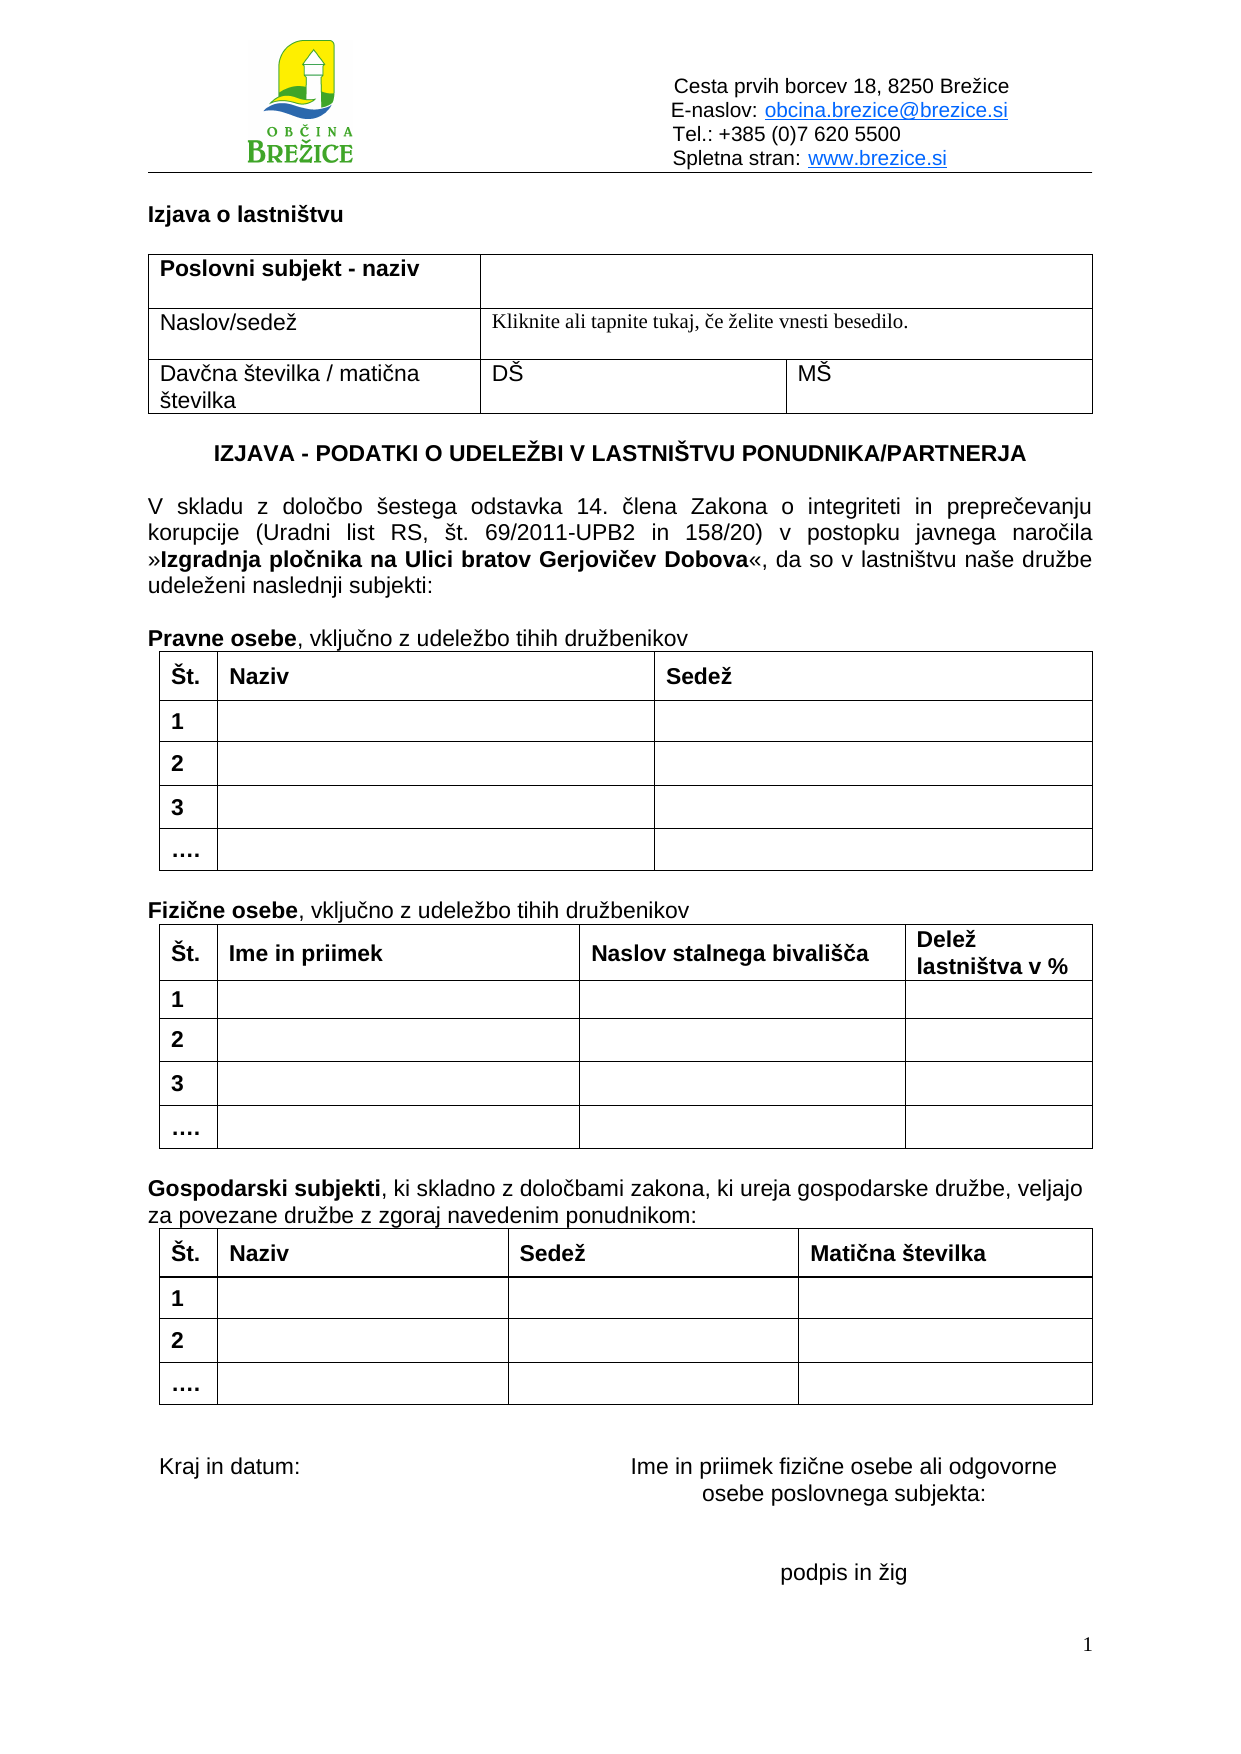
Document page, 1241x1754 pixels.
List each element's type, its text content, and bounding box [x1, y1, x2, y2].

table_cell 1 [160, 1278, 217, 1318]
table_cell [218, 1062, 579, 1105]
table_cell 1 [160, 701, 217, 741]
text IZJAVA - PODATKI O UDELEŽBI V LASTNIŠTVU PONUDNIKA/PARTNERJA [148, 440, 1092, 467]
table_header Sedež [509, 1229, 798, 1276]
table_cell MŠ [787, 360, 1092, 413]
table_cell [218, 1319, 508, 1362]
table_header Poslovni subjekt - naziv [149, 255, 480, 308]
table_cell Davčna številka / matična številka [149, 360, 480, 413]
table_header Št. [160, 652, 217, 699]
table_cell [509, 1319, 798, 1362]
table_cell [580, 1062, 905, 1105]
table_header Matična številka [799, 1229, 1092, 1276]
table_cell [218, 742, 654, 785]
table_cell [509, 1363, 798, 1404]
table_cell [906, 981, 1092, 1017]
table_cell [218, 1019, 579, 1061]
table_cell …. [160, 829, 217, 870]
table_cell 3 [160, 1062, 217, 1105]
table_header Naziv [218, 652, 654, 699]
text Fizične osebe, vključno z udeležbo tihih družbenikov [148, 897, 1092, 924]
table_cell [906, 1106, 1092, 1148]
table_header Naziv [218, 1229, 508, 1276]
table_cell [218, 829, 654, 870]
table_cell [799, 1319, 1092, 1362]
table_header Kraj in datum: [148, 1453, 595, 1585]
text Izjava o lastništvu [148, 201, 1092, 228]
table_header [481, 255, 1092, 308]
table_header Sedež [655, 652, 1092, 699]
table_cell [906, 1019, 1092, 1061]
table_cell Naslov/sedež [149, 309, 480, 359]
table_cell [799, 1278, 1092, 1318]
table_cell 2 [160, 1019, 217, 1061]
table_cell …. [160, 1363, 217, 1404]
text Gospodarski subjekti, ki skladno z določbami zakona, ki ureja gospodarske družbe, veljajo za povezane družbe z zgoraj navedenim ponudnikom: [148, 1175, 1092, 1228]
text Pravne osebe, vključno z udeležbo tihih družbenikov [148, 625, 1092, 651]
table_cell …. [160, 1106, 217, 1148]
table_cell DŠ [481, 360, 786, 413]
table_cell [218, 1363, 508, 1404]
table_cell [906, 1062, 1092, 1105]
table_cell 3 [160, 786, 217, 828]
text V skladu z določbo šestega odstavka 14. člena Zakona o integriteti in preprečevanju korupcije (Uradni list RS, št. 69/2011-UPB2 in 158/20) v postopku javnega naročila »Izgradnja pločnika na Ulici bratov Gerjovičev Dobova«, da so v lastništvu naše družbe udeleženi naslednji subjekti: [148, 493, 1092, 598]
picture [247, 40, 353, 163]
table_cell [218, 981, 579, 1017]
table_header Ime in priimek [218, 925, 579, 980]
table_cell [218, 1106, 579, 1148]
table_cell [655, 829, 1092, 870]
table_cell 1 [160, 981, 217, 1017]
table_cell [580, 1019, 905, 1061]
table_header Št. [160, 1229, 217, 1276]
table_cell [218, 701, 654, 741]
table_header Naslov stalnega bivališča [580, 925, 905, 980]
table_header Št. [160, 925, 217, 980]
table_cell [218, 786, 654, 828]
table_header Ime in priimek fizične osebe ali odgovorne osebe poslovnega subjekta: podpis in žig [595, 1453, 1092, 1585]
table_cell [218, 1278, 508, 1318]
table_cell [655, 701, 1092, 741]
table_cell 2 [160, 742, 217, 785]
table_cell [655, 742, 1092, 785]
table_cell 2 [160, 1319, 217, 1362]
table_cell [799, 1363, 1092, 1404]
table_cell [580, 1106, 905, 1148]
table_cell [655, 786, 1092, 828]
table_cell [481, 309, 1092, 359]
table_cell [509, 1278, 798, 1318]
table_header Delež lastništva v % [906, 925, 1092, 980]
table_cell [580, 981, 905, 1017]
